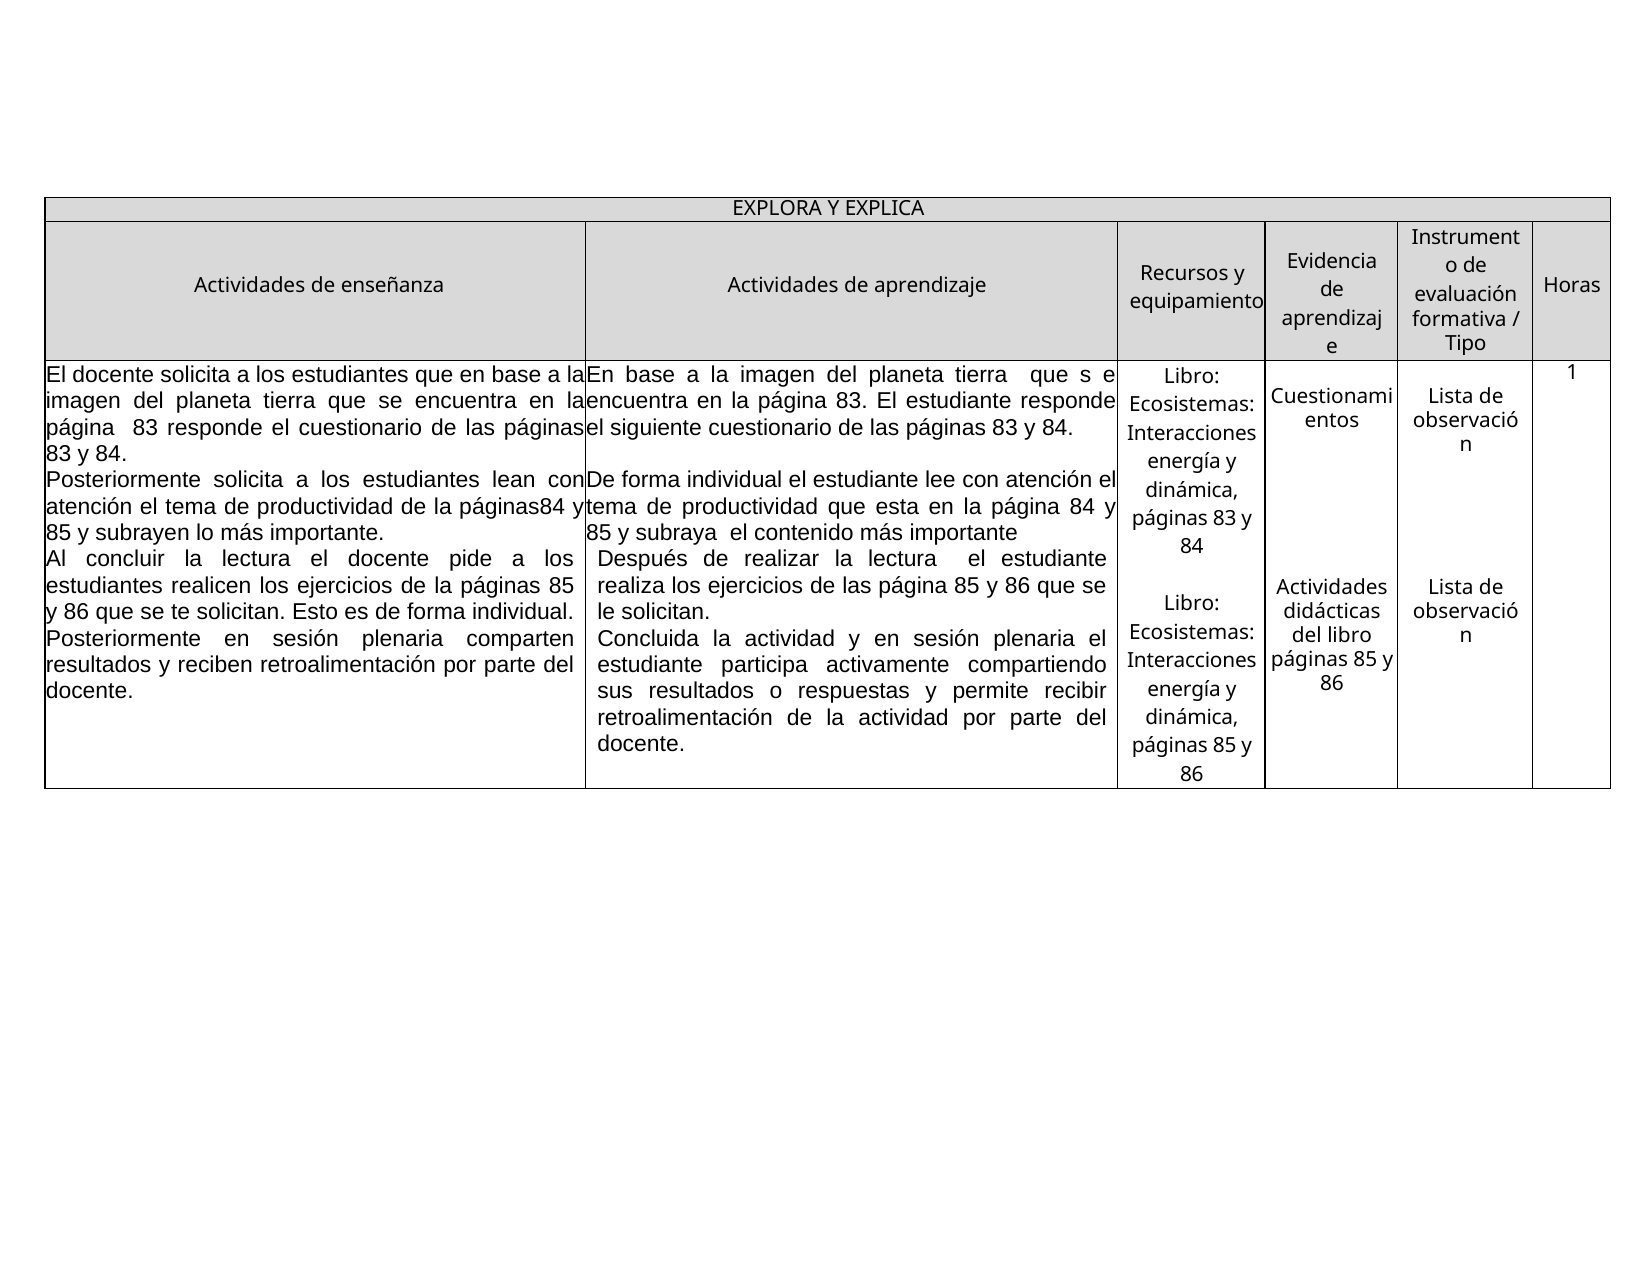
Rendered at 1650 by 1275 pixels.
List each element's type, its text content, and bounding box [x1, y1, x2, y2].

table_cell Cuestionamientos Actividades didácticas del libro páginas 85 y 86 [1266, 361, 1397, 787]
table_cell Recursos y equipamiento [1118, 222, 1264, 360]
table_cell Horas [1533, 222, 1610, 360]
table_cell En base a la imagen del planeta tierra que s e encuentra en la página 83. El estudiante responde el siguiente cuestionario de las páginas 83 y 84. De forma individual el estudiante lee con atención el tema de productividad que esta en la página 84 y 85 y subraya el contenido más importante Después de realizar la lectura el estudiante realiza los ejercicios de las página 85 y 86 que se le solicitan. Concluida la actividad y en sesión plenaria el estudiante participa activamente compartiendo sus resultados o respuestas y permite recibir retroalimentación de la actividad por parte del docente. [586, 361, 1117, 787]
table_cell Actividades de enseñanza [46, 222, 585, 360]
table_cell Actividades de aprendizaje [586, 222, 1117, 360]
table_cell Lista de observación Lista de observación [1398, 361, 1532, 787]
table_cell El docente solicita a los estudiantes que en base a la imagen del planeta tierra que se encuentra en la página 83 responde el cuestionario de las páginas 83 y 84. Posteriormente solicita a los estudiantes lean con atención el tema de productividad de la páginas84 y 85 y subrayen lo más importante. Al concluir la lectura el docente pide a los estudiantes realicen los ejercicios de la páginas 85 y 86 que se te solicitan. Esto es de forma individual. Posteriormente en sesión plenaria comparten resultados y reciben retroalimentación por parte del docente. [46, 361, 585, 787]
table_cell Instrumento de evaluación formativa / Tipo [1398, 222, 1532, 360]
table_cell 1 [1533, 361, 1610, 787]
table_header EXPLORA Y EXPLICA [46, 198, 1610, 221]
table_cell Evidencia de aprendizaje [1266, 222, 1397, 360]
table_cell Libro: Ecosistemas: Interacciones energía y dinámica, páginas 83 y 84 Libro: Ecosistemas: Interacciones energía y dinámica, páginas 85 y 86 [1118, 361, 1264, 787]
